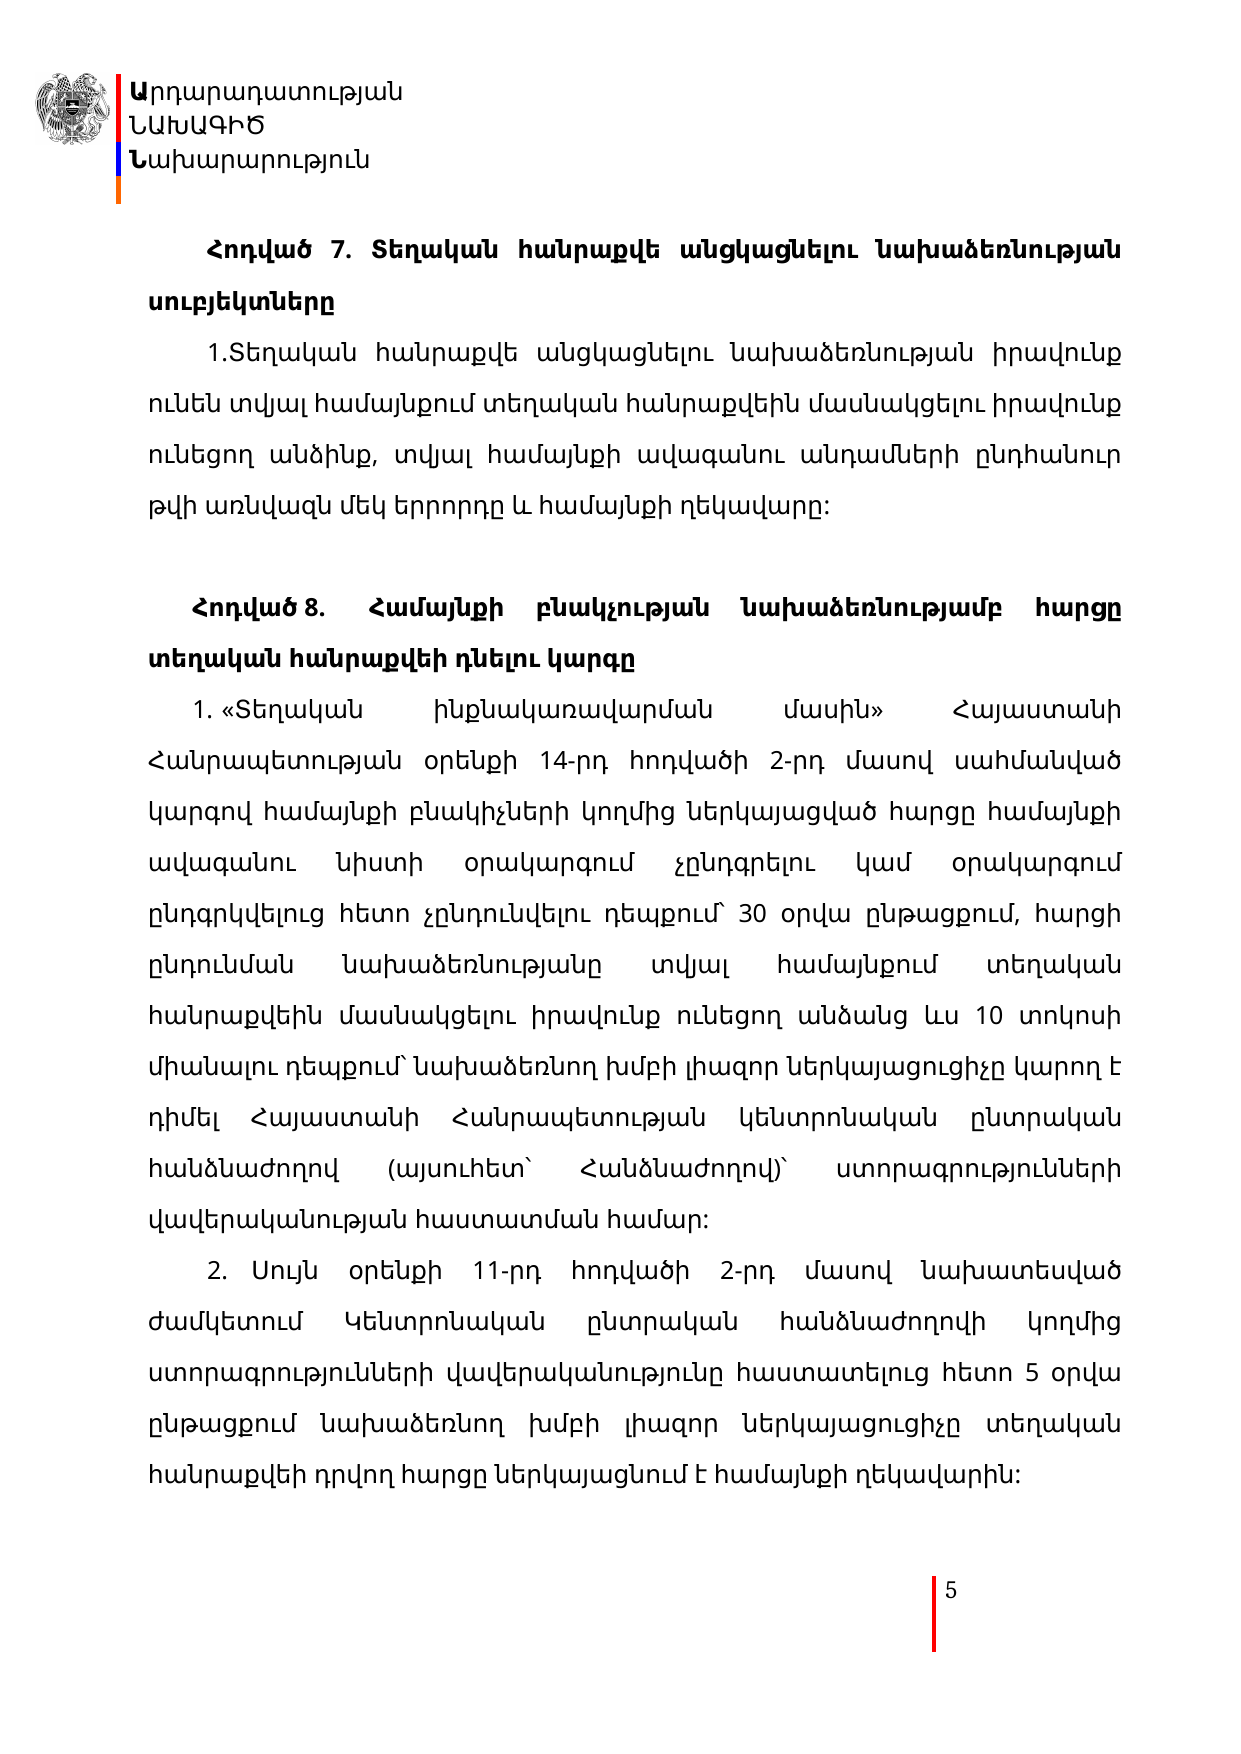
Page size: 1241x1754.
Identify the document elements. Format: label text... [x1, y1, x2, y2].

text Հոդված 7. Տեղական հանրաքվե անցկացնելու նախաձեռնության սուբյեկտները [148, 232, 1122, 317]
text 1.Տեղական հանրաքվե անցկացնելու նախաձեռնության իրավունք ունեն տվյալ համայնքում տեղական հանրաքվեին մասնակցելու իրավունք ունեցող անձինք, տվյալ համայնքի ավագանու անդամների ընդհանուր թվի առնվազն մեկ երրորդը և համայնքի ղեկավարը: [148, 334, 1122, 521]
list «Տեղական ինքնակառավարման մասին» Հայաստանի Հանրապետության օրենքի 14-րդ հոդվածի 2-րդ մասով սահմանված կարգով համայնքի բնակիչների կողմից ներկայացված հարցը համայնքի ավագանու նիստի օրակարգում չընդգրելու կամ օրակարգում ընդգրկվելուց հետո չընդունվելու դեպքում՝ 30 օրվա ընթացքում, հարցի ընդունման նախաձեռնությանը տվյալ համայնքում տեղական հանրաքվեին մասնակցելու իրավունք ունեցող անձանց ևս 10 տոկոսի միանալու դեպքում՝ նախաձեռնող խմբի լիազոր ներկայացուցիչը կարող է դիմել Հայաստանի Հանրապետության կենտրոնական ընտրական հանձնաժողով (այսուհետ՝ Հանձնաժողով)՝ ստորագրությունների վավերականության հաստատման համար: [148, 691, 1122, 1236]
text Հոդված 8. Համայնքի բնակչության նախաձեռնությամբ հարցը տեղական հանրաքվեի դնելու կարգը [148, 589, 1122, 674]
list Սույն օրենքի 11-րդ հոդվածի 2-րդ մասով նախատեսված ժամկետում Կենտրոնական ընտրական հանձնաժողովի կողմից ստորագրությունների վավերականությունը հաստատելուց հետո 5 օրվա ընթացքում նախաձեռնող խմբի լիազոր ներկայացուցիչը տեղական հանրաքվեի դրվող հարցը ներկայացնում է համայնքի ղեկավարին: [148, 1253, 1122, 1491]
picture [35, 72, 110, 145]
